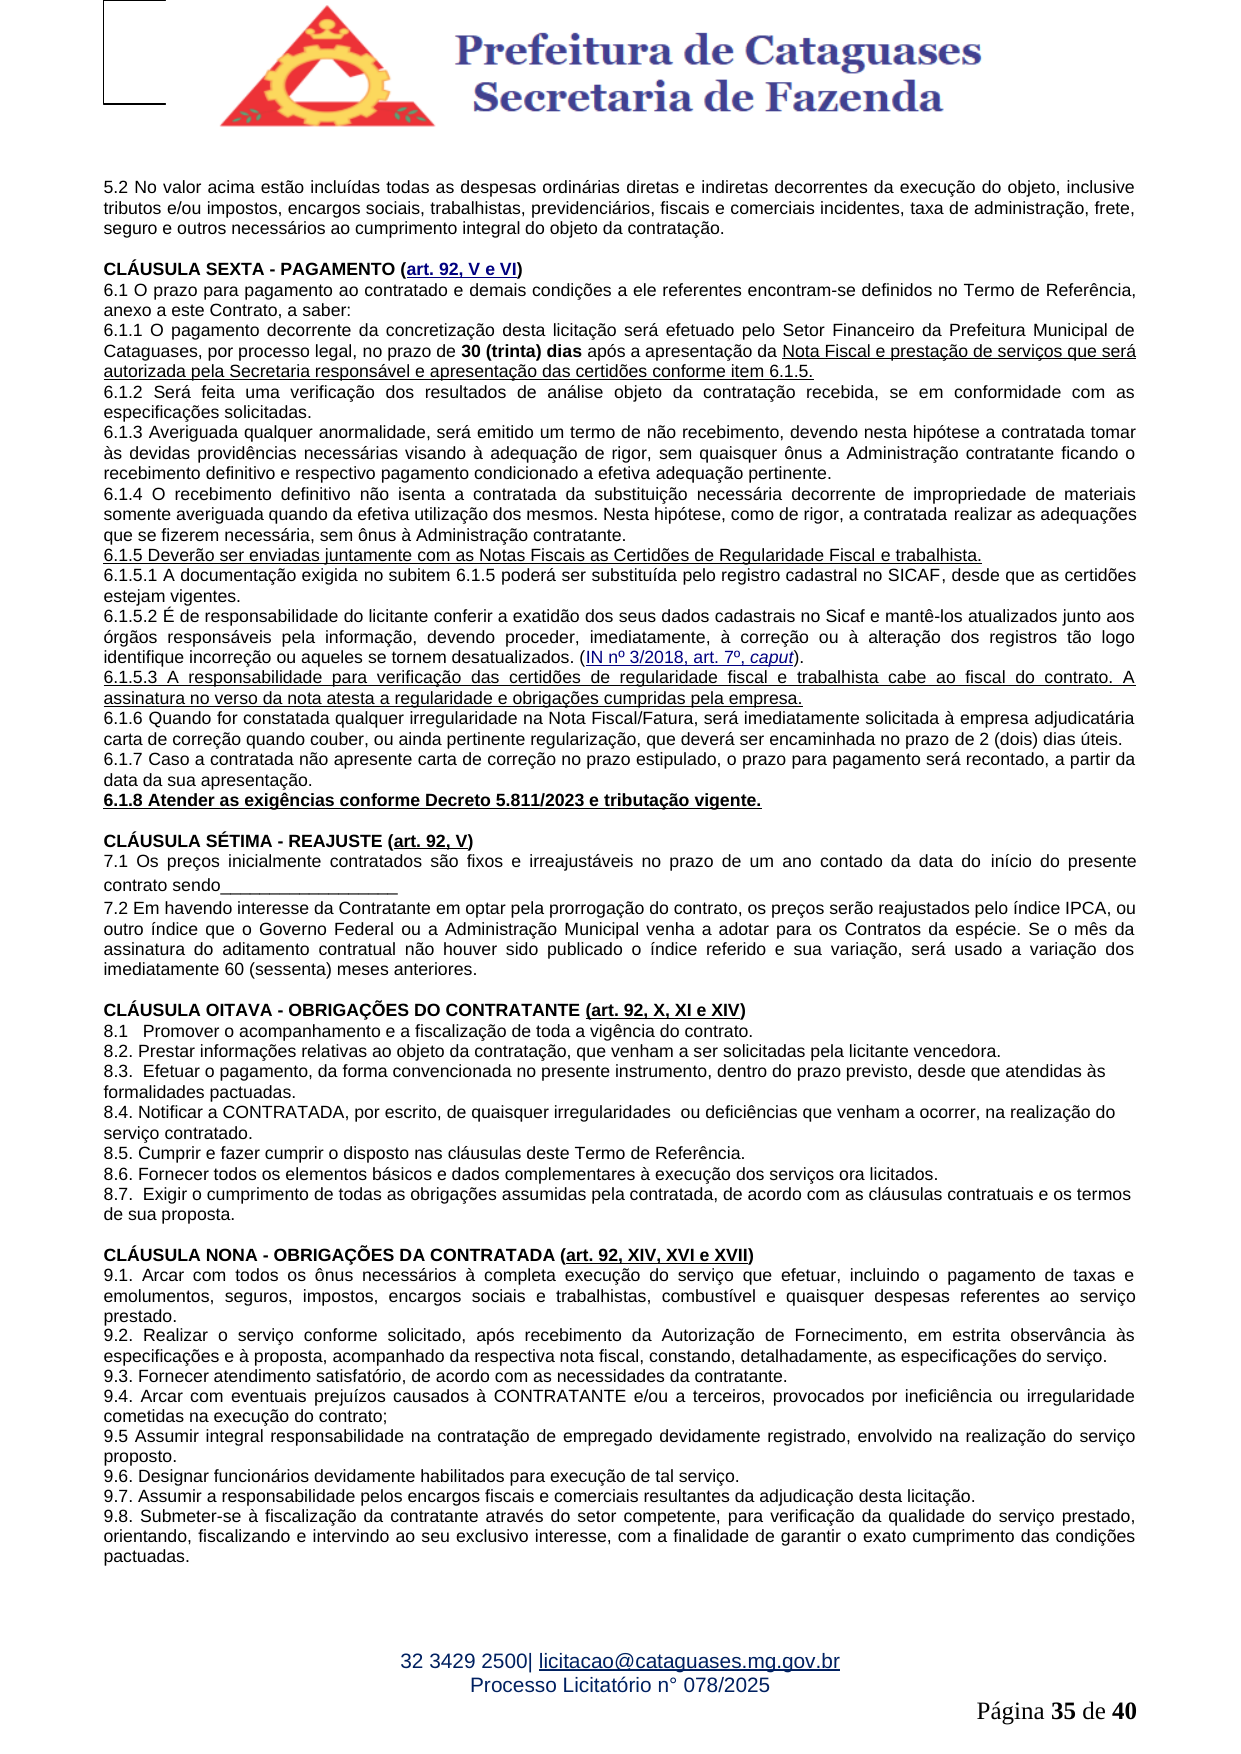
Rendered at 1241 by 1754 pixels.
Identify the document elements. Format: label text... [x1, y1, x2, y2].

text 6.1.5 Deverão ser enviadas juntamente com as Notas Fiscais as Certidões de Regularidade Fiscal e trabalhista. [103, 545, 1137, 565]
list 9.6. Designar funcionários devidamente habilitados para execução de tal serviço. [103, 1466, 1137, 1486]
text 8.1 Promover o acompanhamento e a fiscalização de toda a vigência do contrato. [103, 1020, 1137, 1041]
text 6.1.6 Quando for constatada qualquer irregularidade na Nota Fiscal/Fatura, será imediatamente solicitada à empresa adjudicatária carta de correção quando couber, ou ainda pertinente regularização, que deverá ser encaminhada no prazo de 2 (dois) dias úteis. [103, 708, 1137, 749]
text 5.2 No valor acima estão incluídas todas as despesas ordinárias diretas e indiretas decorrentes da execução do objeto, inclusive tributos e/ou impostos, encargos sociais, trabalhistas, previdenciários, fiscais e comerciais incidentes, taxa de administração, frete, seguro e outros necessários ao cumprimento integral do objeto da contratação. [103, 177, 1137, 238]
text 8.6. Fornecer todos os elementos básicos e dados complementares à execução dos serviços ora licitados. [103, 1163, 1137, 1184]
list 9.8. Submeter-se à fiscalização da contratante através do setor competente, para verificação da qualidade do serviço prestado, orientando, fiscalizando e intervindo ao seu exclusivo interesse, com a finalidade de garantir o exato cumprimento das condições pactuadas. [103, 1506, 1137, 1566]
list CLÁUSULA NONA - OBRIGAÇÕES DA CONTRATADA (art. 92, XIV, XVI e XVII) [103, 1245, 1137, 1265]
text 6.1.4 O recebimento definitivo não isenta a contratada da substituição necessária decorrente de impropriedade de materiais somente averiguada quando da efetiva utilização dos mesmos. Nesta hipótese, como de rigor, a contratada realizar as adequações que se fizerem necessária, sem ônus à Administração contratante. [103, 483, 1137, 545]
text 6.1.7 Caso a contratada não apresente carta de correção no prazo estipulado, o prazo para pagamento será recontado, a partir da data da sua apresentação. [103, 749, 1137, 790]
list 9.3. Fornecer atendimento satisfatório, de acordo com as necessidades da contratante. [103, 1366, 1137, 1386]
text 8.2. Prestar informações relativas ao objeto da contratação, que venham a ser solicitadas pela licitante vencedora. [103, 1041, 1137, 1061]
text 6.1.3 Averiguada qualquer anormalidade, será emitido um termo de não recebimento, devendo nesta hipótese a contratada tomar às devidas providências necessárias visando à adequação de rigor, sem quaisquer ônus a Administração contratante ficando o recebimento definitivo e respectivo pagamento condicionado a efetiva adequação pertinente. [103, 422, 1137, 483]
list 9.7. Assumir a responsabilidade pelos encargos fiscais e comerciais resultantes da adjudicação desta licitação. [103, 1486, 1137, 1506]
list 9.4. Arcar com eventuais prejuízos causados à CONTRATANTE e/ou a terceiros, provocados por ineficiência ou irregularidade cometidas na execução do contrato; [103, 1386, 1137, 1426]
list CLÁUSULA SEXTA - PAGAMENTO (art. 92, V e VI) [103, 259, 1137, 279]
list 7.1 Os preços inicialmente contratados são fixos e irreajustáveis no prazo de um ano contado da data do início do presente contrato sendo__________________ [103, 851, 1137, 895]
list CLÁUSULA OITAVA - OBRIGAÇÕES DO CONTRATANTE (art. 92, X, XI e XIV) [103, 1000, 1137, 1020]
text 6.1.5.3 A responsabilidade para verificação das certidões de regularidade fiscal e trabalhista cabe ao fiscal do contrato. A assinatura no verso da nota atesta a regularidade e obrigações cumpridas pela empresa. [103, 667, 1137, 708]
text 6.1.5.1 A documentação exigida no subitem 6.1.5 poderá ser substituída pelo registro cadastral no SICAF, desde que as certidões estejam vigentes. [103, 565, 1137, 606]
list 6.1.5.2 É de responsabilidade do licitante conferir a exatidão dos seus dados cadastrais no Sicaf e mantê-los atualizados junto aos órgãos responsáveis pela informação, devendo proceder, imediatamente, à correção ou à alteração dos registros tão logo identifique incorreção ou aqueles se tornem desatualizados. (IN nº 3/2018, art. 7º, caput). [103, 606, 1137, 667]
text 6.1.1 O pagamento decorrente da concretização desta licitação será efetuado pelo Setor Financeiro da Prefeitura Municipal de Cataguases, por processo legal, no prazo de 30 (trinta) dias após a apresentação da Nota Fiscal e prestação de serviços que será autorizada pela Secretaria responsável e apresentação das certidões conforme item 6.1.5. [103, 320, 1137, 381]
text 8.5. Cumprir e fazer cumprir o disposto nas cláusulas deste Termo de Referência. [103, 1143, 1137, 1163]
list 9.1. Arcar com todos os ônus necessários à completa execução do serviço que efetuar, incluindo o pagamento de taxas e emolumentos, seguros, impostos, encargos sociais e trabalhistas, combustível e quaisquer despesas referentes ao serviço prestado. [103, 1266, 1137, 1326]
text 6.1.2 Será feita uma verificação dos resultados de análise objeto da contratação recebida, se em conformidade com as especificações solicitadas. [103, 381, 1137, 422]
text 6.1.8 Atender as exigências conforme Decreto 5.811/2023 e tributação vigente. [103, 790, 1137, 810]
list 6.1 O prazo para pagamento ao contratado e demais condições a ele referentes encontram-se definidos no Termo de Referência, anexo a este Contrato, a saber: [103, 279, 1137, 320]
text 8.3. Efetuar o pagamento, da forma convencionada no presente instrumento, dentro do prazo previsto, desde que atendidas às formalidades pactuadas. [103, 1061, 1137, 1102]
list CLÁUSULA SÉTIMA - REAJUSTE (art. 92, V) [103, 831, 1137, 851]
picture [165, 0, 1075, 148]
list 9.2. Realizar o serviço conforme solicitado, após recebimento da Autorização de Fornecimento, em estrita observância às especificações e à proposta, acompanhado da respectiva nota fiscal, constando, detalhadamente, as especificações do serviço. [103, 1326, 1137, 1366]
text 8.7. Exigir o cumprimento de todas as obrigações assumidas pela contratada, de acordo com as cláusulas contratuais e os termos de sua proposta. [103, 1184, 1137, 1224]
text 7.2 Em havendo interesse da Contratante em optar pela prorrogação do contrato, os preços serão reajustados pelo índice IPCA, ou outro índice que o Governo Federal ou a Administração Municipal venha a adotar para os Contratos da espécie. Se o mês da assinatura do aditamento contratual não houver sido publicado o índice referido e sua variação, será usado a variação dos imediatamente 60 (sessenta) meses anteriores. [103, 898, 1137, 979]
list 9.5 Assumir integral responsabilidade na contratação de empregado devidamente registrado, envolvido na realização do serviço proposto. [103, 1426, 1137, 1466]
text 8.4. Notificar a CONTRATADA, por escrito, de quaisquer irregularidades ou deficiências que venham a ocorrer, na realização do serviço contratado. [103, 1102, 1137, 1143]
